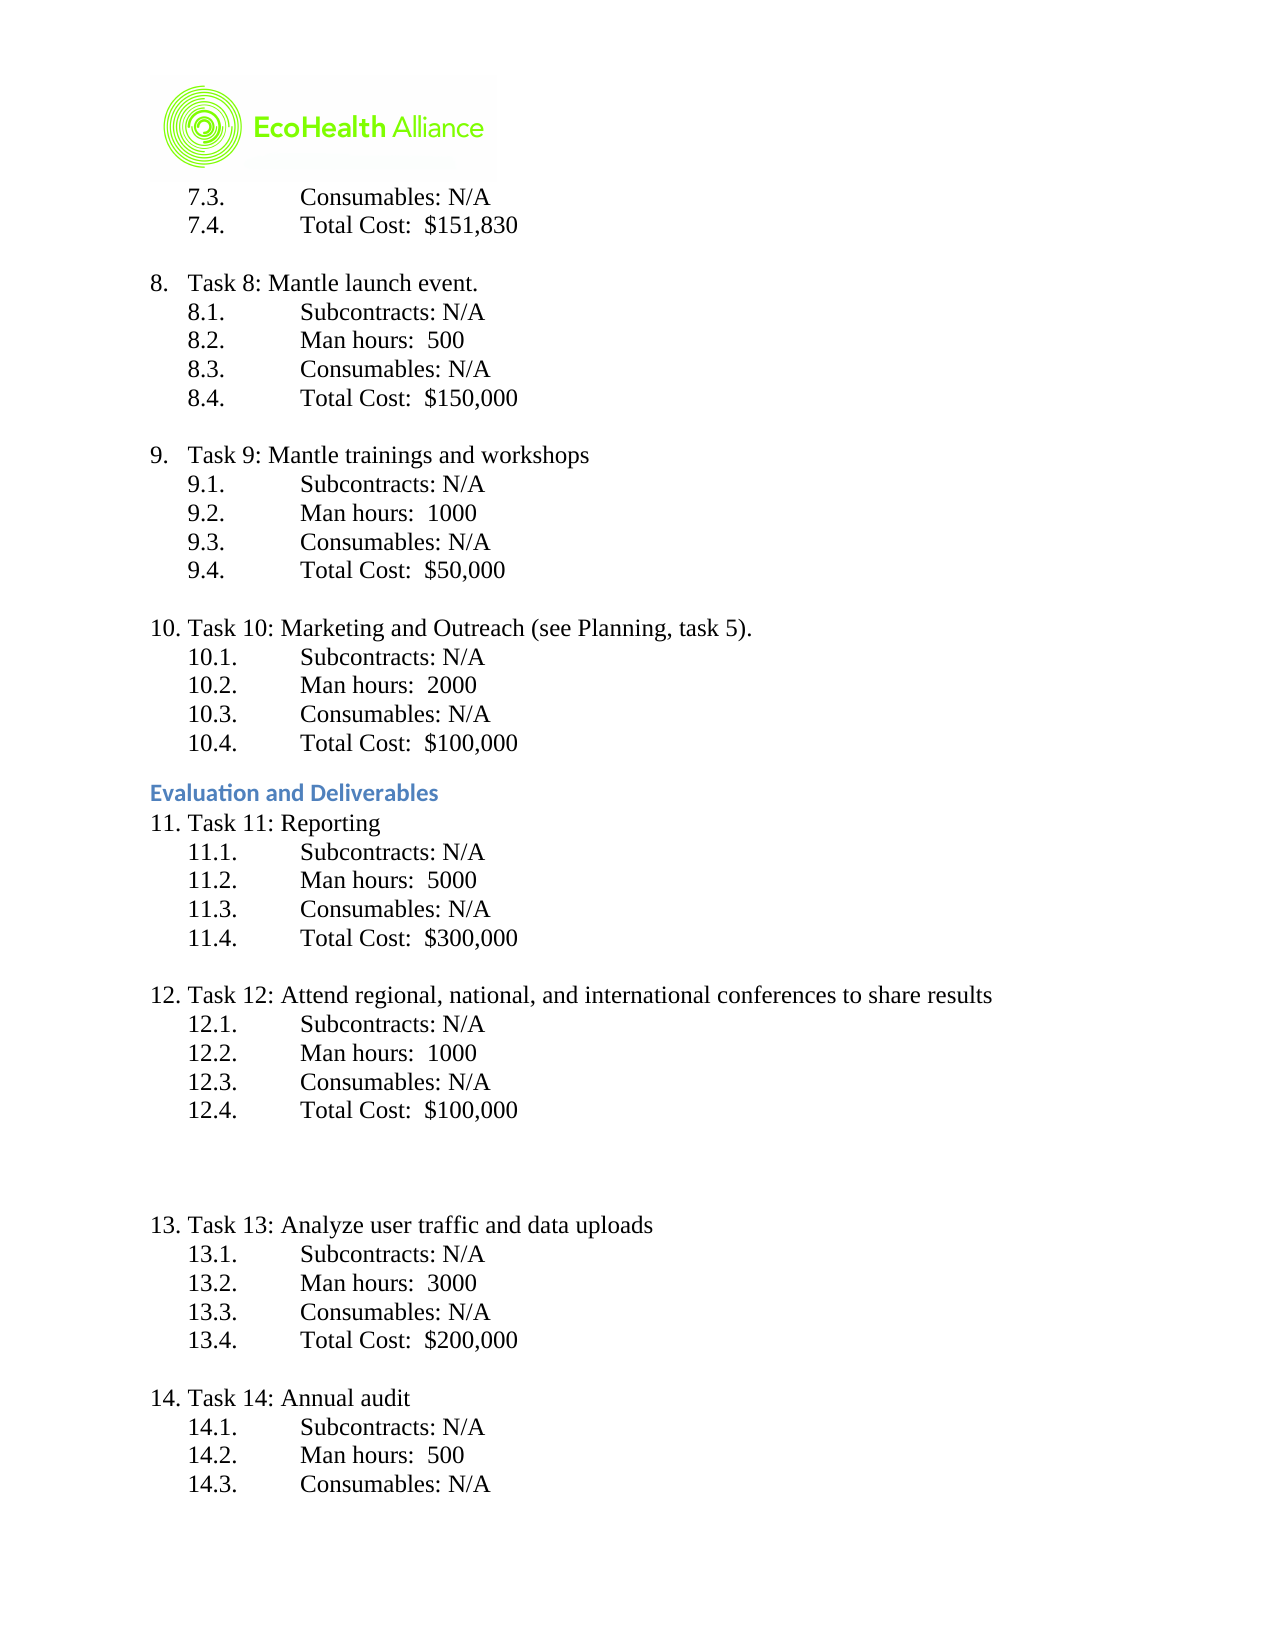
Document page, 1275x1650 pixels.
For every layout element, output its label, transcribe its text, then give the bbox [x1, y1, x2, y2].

list Consumables: N/A [187, 699, 1125, 728]
list Task 11: Reporting [150, 808, 1125, 837]
list Subcontracts: N/A [187, 297, 1125, 325]
list Task 8: Mantle launch event. [150, 268, 1125, 297]
list Man hours: 500 [187, 325, 1125, 354]
list Man hours: 3000 [187, 1268, 1125, 1297]
list Total Cost: $50,000 [187, 555, 1125, 584]
list Man hours: 2000 [187, 670, 1125, 699]
list Total Cost: $200,000 [187, 1326, 1125, 1383]
list Total Cost: $150,000 [187, 383, 1125, 412]
list Subcontracts: N/A [187, 1412, 1125, 1441]
list Total Cost: $100,000 [187, 1096, 1125, 1124]
list Consumables: N/A [187, 894, 1125, 923]
list Total Cost: $100,000 [187, 728, 1125, 757]
list Task 13: Analyze user traffic and data uploads [150, 1211, 1125, 1239]
list Man hours: 5000 [187, 866, 1125, 894]
picture [150, 75, 497, 182]
list Consumables: N/A [187, 354, 1125, 383]
subtitle Evaluation and Deliverables [150, 777, 1125, 808]
list Subcontracts: N/A [187, 469, 1125, 498]
list Consumables: N/A [187, 1469, 1125, 1498]
list Consumables: N/A [187, 182, 1125, 210]
list Subcontracts: N/A [187, 1009, 1125, 1038]
list Task 14: Annual audit [150, 1383, 1125, 1412]
list Consumables: N/A [187, 1297, 1125, 1326]
list Task 10: Marketing and Outreach (see Planning, task 5). [150, 613, 1125, 642]
list Consumables: N/A [187, 527, 1125, 555]
list Man hours: 500 [187, 1441, 1125, 1469]
list Task 12: Attend regional, national, and international conferences to share results [150, 981, 1125, 1009]
list Man hours: 1000 [187, 498, 1125, 527]
list Subcontracts: N/A [187, 837, 1125, 866]
list Total Cost: $300,000 [187, 923, 1125, 952]
list Subcontracts: N/A [187, 1239, 1125, 1268]
list Man hours: 1000 [187, 1038, 1125, 1067]
list Task 9: Mantle trainings and workshops [150, 440, 1125, 469]
list Consumables: N/A [187, 1067, 1125, 1096]
list Subcontracts: N/A [187, 642, 1125, 670]
list Total Cost: $151,830 [187, 210, 1125, 239]
